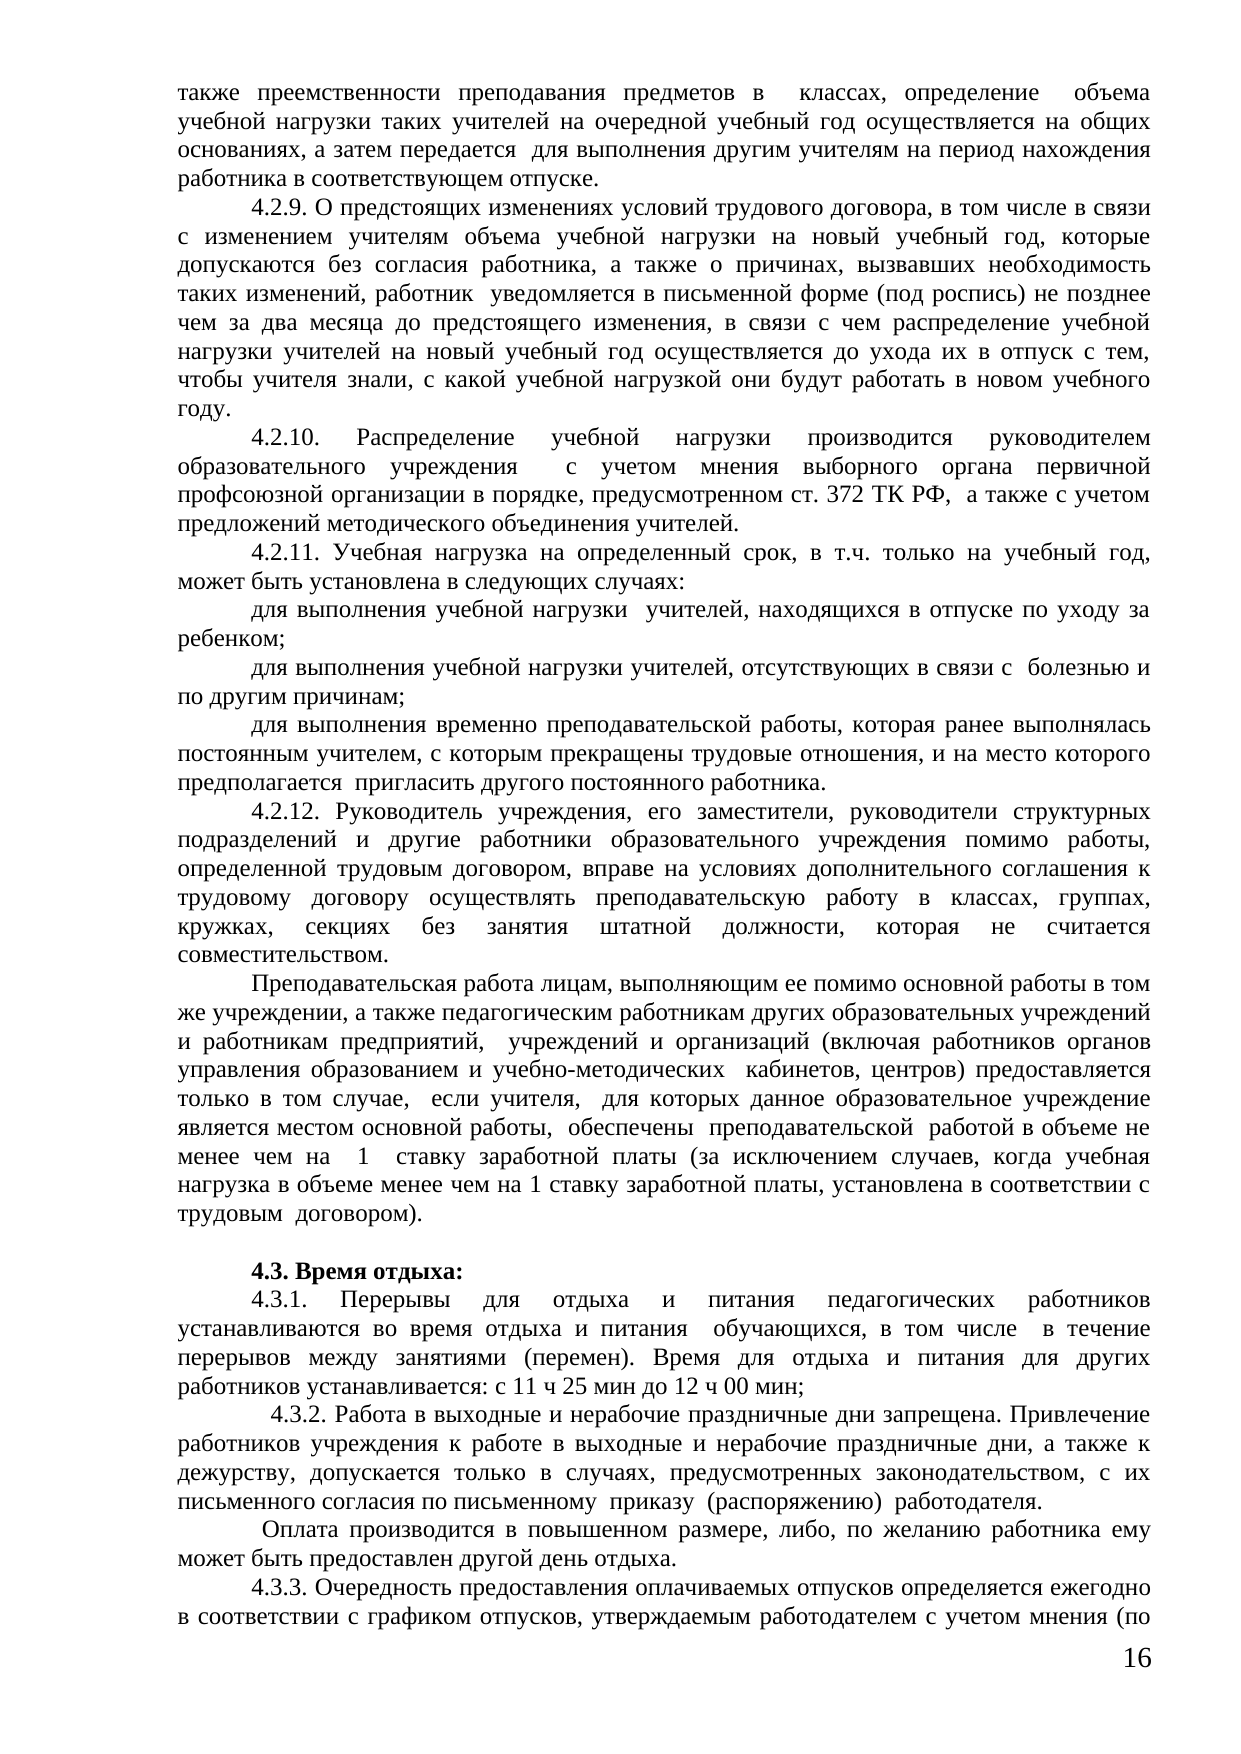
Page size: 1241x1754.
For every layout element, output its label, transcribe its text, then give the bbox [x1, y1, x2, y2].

text 4.2.11. Учебная нагрузка на определенный срок, в т.ч. только на учебный год, может быть установлена в следующих случаях: [177, 537, 1152, 594]
text 4.2.12. Руководитель учреждения, его заместители, руководители структурных подразделений и другие работники образовательного учреждения помимо работы, определенной трудовым договором, вправе на условиях дополнительного соглашения к трудовому договору осуществлять преподавательскую работу в классах, группах, кружках, секциях без занятия штатной должности, которая не считается совместительством. [177, 796, 1152, 968]
text Преподавательская работа лицам, выполняющим ее помимо основной работы в том же учреждении, а также педагогическим работникам других образовательных учреждений и работникам предприятий, учреждений и организаций (включая работников органов управления образованием и учебно-методических кабинетов, центров) предоставляется только в том случае, если учителя, для которых данное образовательное учреждение является местом основной работы, обеспечены преподавательской работой в объеме не менее чем на 1 ставку заработной платы (за исключением случаев, когда учебная нагрузка в объеме менее чем на 1 ставку заработной платы, установлена в соответствии с трудовым договором). [177, 968, 1152, 1227]
text 4.2.9. О предстоящих изменениях условий трудового договора, в том числе в связи с изменением учителям объема учебной нагрузки на новый учебный год, которые допускаются без согласия работника, а также о причинах, вызвавших необходимость таких изменений, работник уведомляется в письменной форме (под роспись) не позднее чем за два месяца до предстоящего изменения, в связи с чем распределение учебной нагрузки учителей на новый учебный год осуществляется до ухода их в отпуск с тем, чтобы учителя знали, с какой учебной нагрузкой они будут работать в новом учебного году. [177, 192, 1152, 422]
text для выполнения временно преподавательской работы, которая ранее выполнялась постоянным учителем, с которым прекращены трудовые отношения, и на место которого предполагается пригласить другого постоянного работника. [177, 709, 1152, 796]
text 4.2.10. Распределение учебной нагрузки производится руководителем образовательного учреждения с учетом мнения выборного органа первичной профсоюзной организации в порядке, предусмотренном ст. 372 ТК РФ, а также с учетом предложений методического объединения учителей. [177, 422, 1152, 537]
text для выполнения учебной нагрузки учителей, находящихся в отпуске по уходу за ребенком; [177, 594, 1152, 652]
text для выполнения учебной нагрузки учителей, отсутствующих в связи с болезнью и по другим причинам; [177, 652, 1152, 709]
text 4.3.1. Перерывы для отдыха и питания педагогических работников устанавливаются во время отдыха и питания обучающихся, в том числе в течение перерывов между занятиями (перемен). Время для отдыха и питания для других работников устанавливается: с 11 ч 25 мин до 12 ч 00 мин; [177, 1284, 1152, 1399]
text Оплата производится в повышенном размере, либо, по желанию работника ему может быть предоставлен другой день отдыха. [177, 1514, 1152, 1572]
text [177, 1572, 1152, 1629]
text 4.3.2. Работа в выходные и нерабочие праздничные дни запрещена. Привлечение работников учреждения к работе в выходные и нерабочие праздничные дни, а также к дежурству, допускается только в случаях, предусмотренных законодательством, с их письменного согласия по письменному приказу (распоряжению) работодателя. [177, 1399, 1152, 1514]
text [177, 77, 1152, 192]
text 4.3. Время отдыха: [177, 1256, 1152, 1284]
